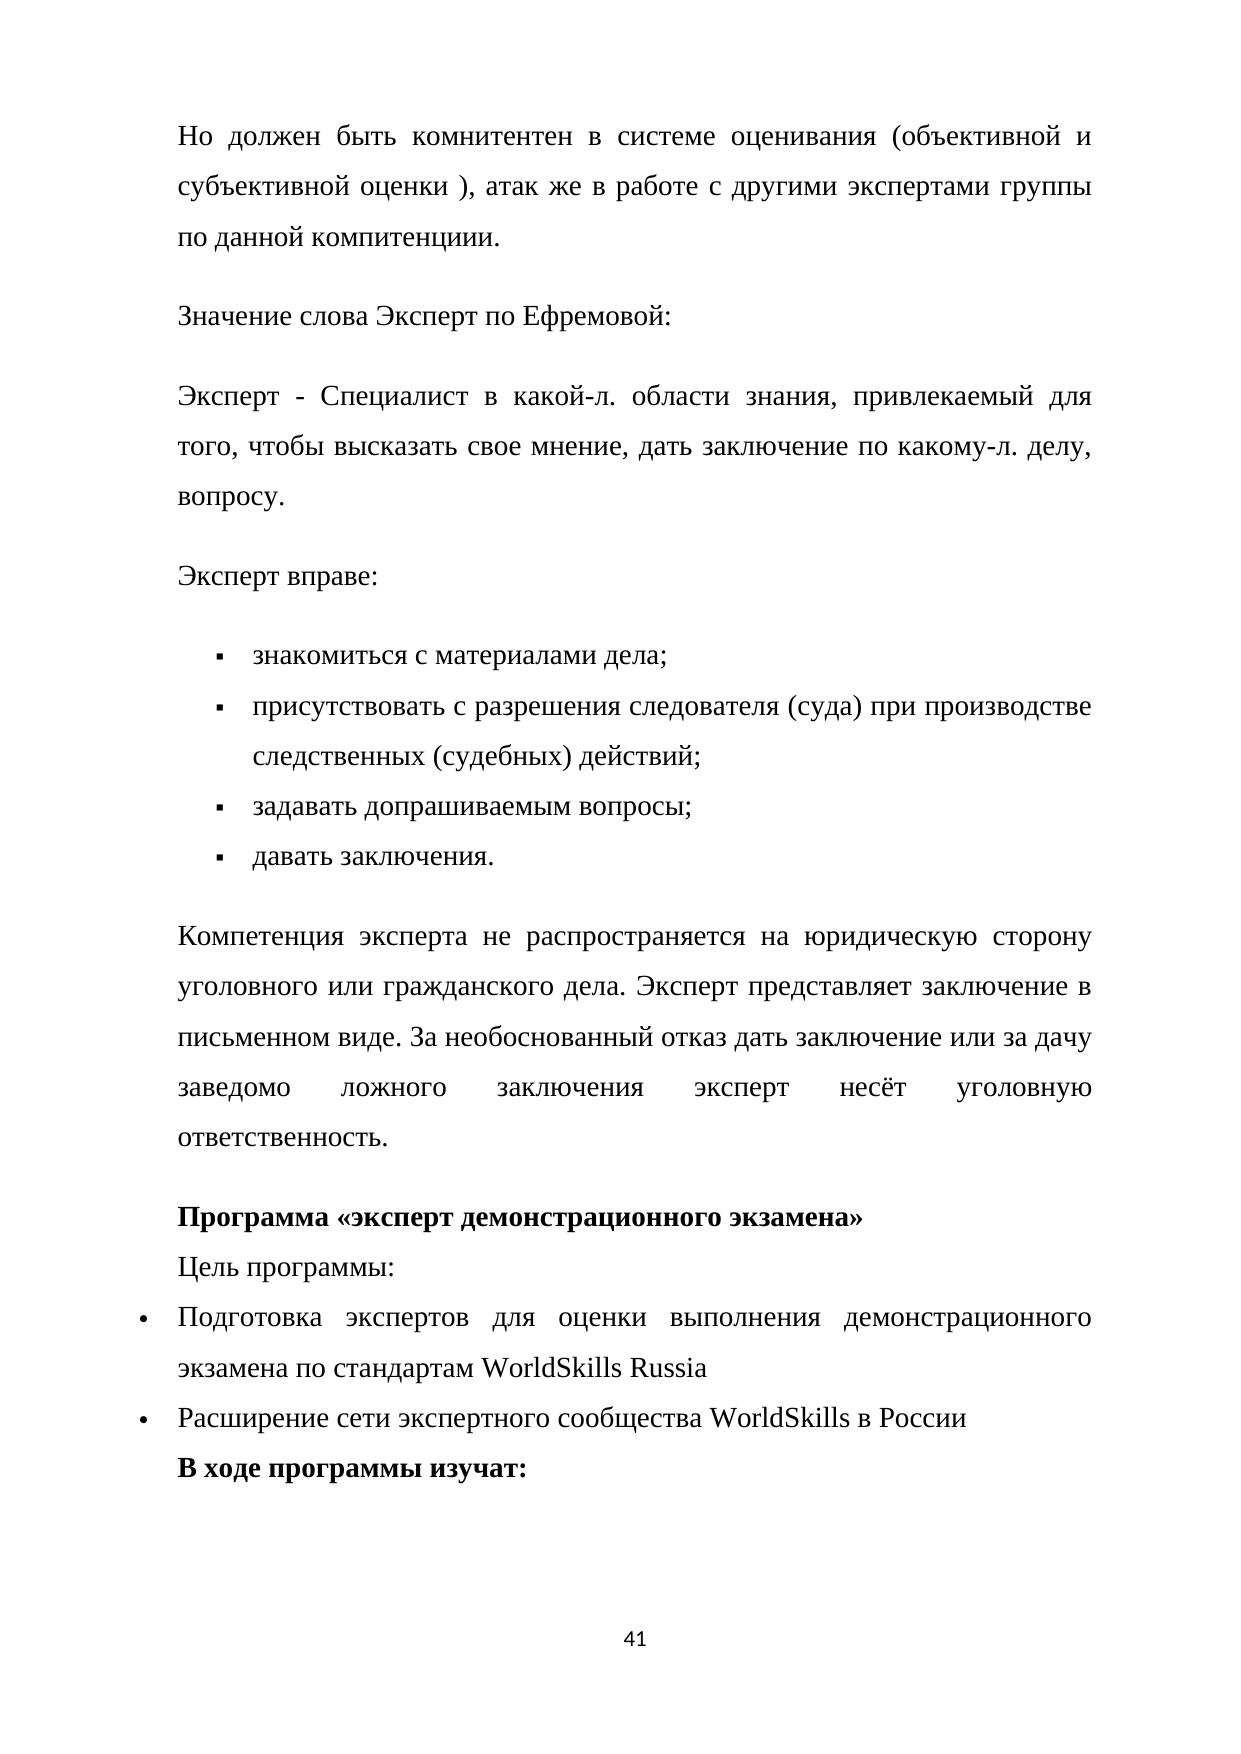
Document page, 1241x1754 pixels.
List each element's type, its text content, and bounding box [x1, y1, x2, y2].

list Расширение сети экспертного сообщества WorldSkills в России [140, 1400, 1093, 1433]
list знакомиться с материалами дела; [215, 637, 1093, 671]
text Эксперт - Специалист в какой-л. области знания, привлекаемый для того, чтобы высказать свое мнение, дать заключение по какому-л. делу, вопросу. [177, 378, 1093, 512]
list Подготовка экспертов для оценки выполнения демонстрационного экзамена по стандартам WorldSkills Russia [140, 1299, 1093, 1383]
text Значение слова Эксперт по Ефремовой: [177, 298, 1093, 332]
list присутствовать с разрешения следователя (суда) при производстве следственных (судебных) действий; [215, 688, 1093, 771]
text Программа «эксперт демонстрационного экзамена» [177, 1199, 1093, 1232]
text Компетенция эксперта не распространяется на юридическую сторону уголовного или гражданского дела. Эксперт представляет заключение в письменном виде. За необоснованный отказ дать заключение или за дачу заведомо ложного заключения эксперт несёт уголовную ответственность. [177, 918, 1093, 1153]
text Цель программы: [177, 1249, 1093, 1283]
list задавать допрашиваемым вопросы; [215, 788, 1093, 822]
text Эксперт вправе: [177, 558, 1093, 591]
text Но должен быть комнитентен в системе оценивания (объективной и субъективной оценки ), атак же в работе с другими экспертами группы по данной компитенциии. [177, 118, 1093, 252]
list давать заключения. [215, 838, 1093, 872]
text В ходе программы изучат: [177, 1450, 1093, 1484]
